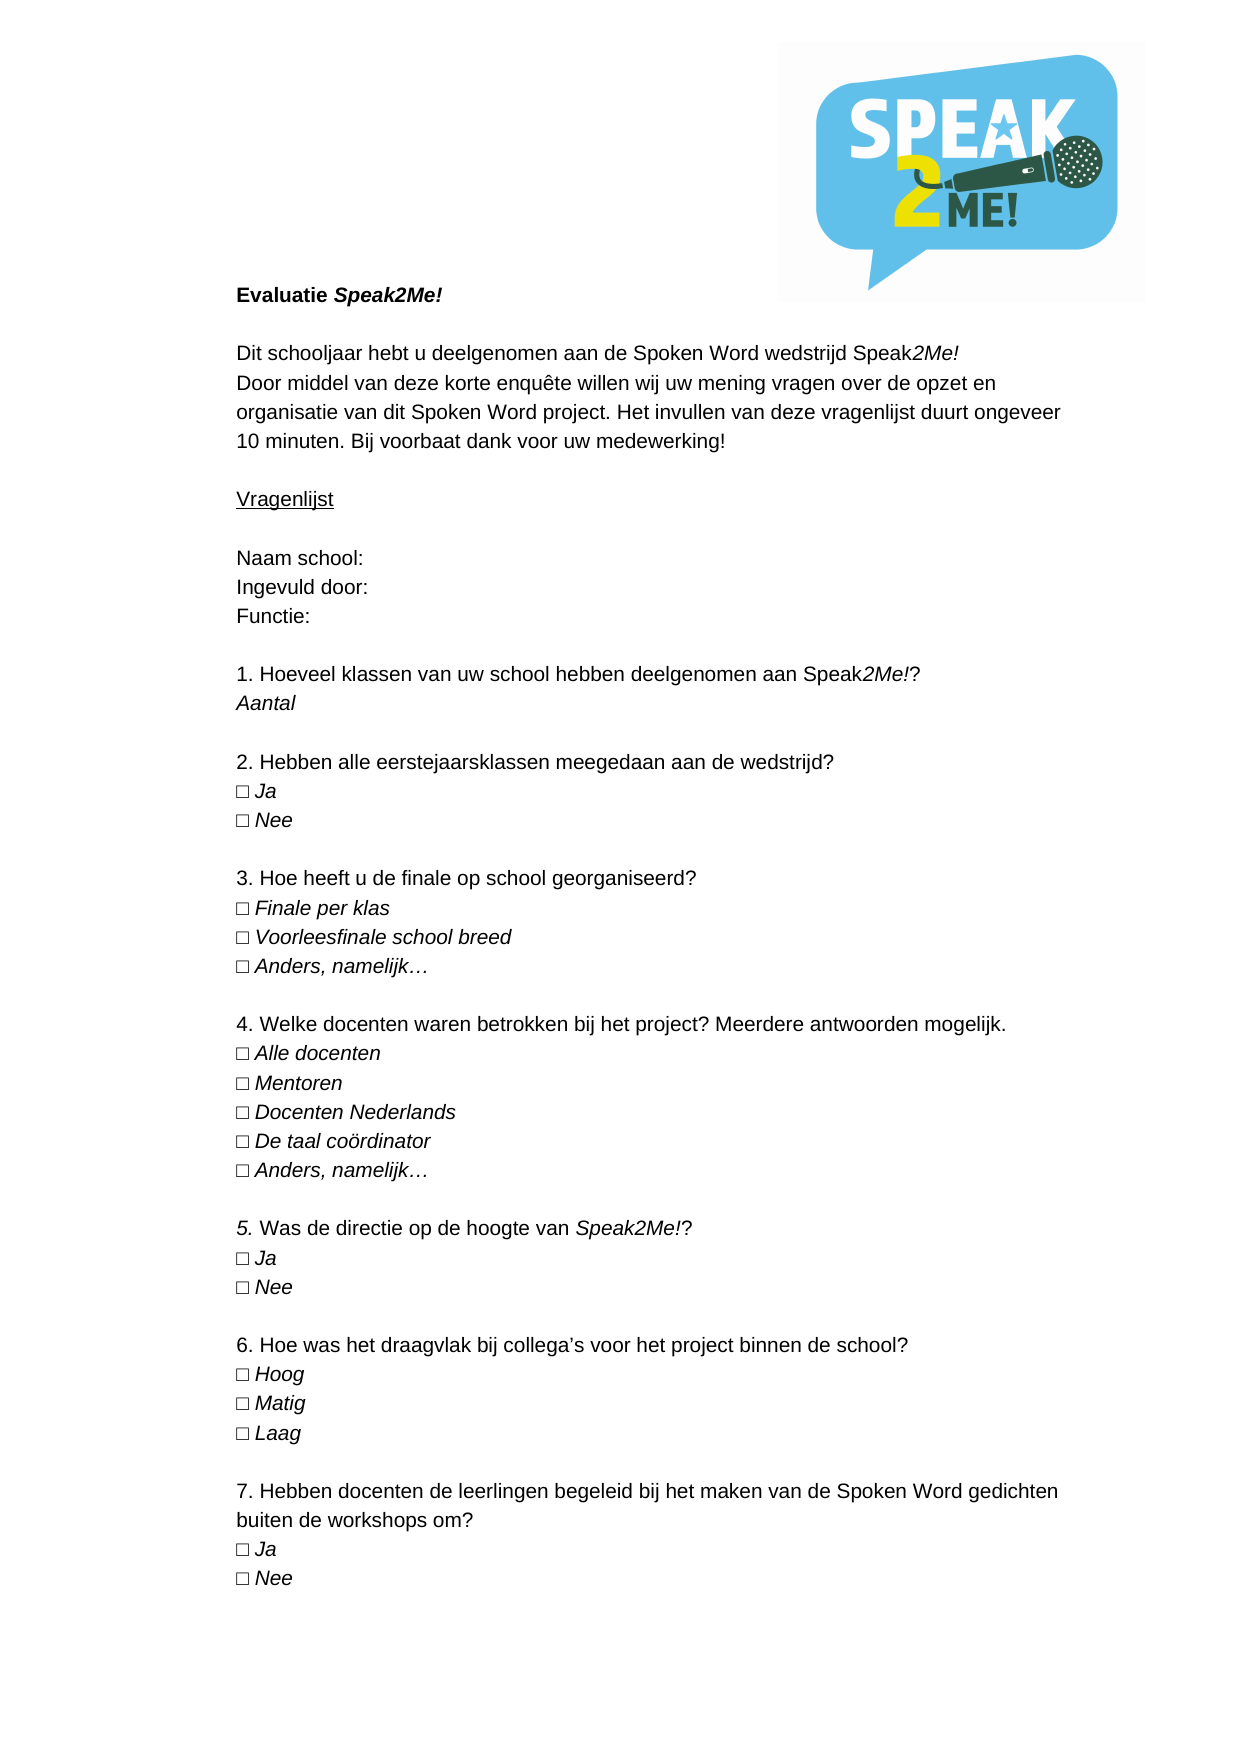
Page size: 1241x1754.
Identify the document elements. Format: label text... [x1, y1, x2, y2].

text 2. Hebben alle eerstejaarsklassen meegedaan aan de wedstrijd? [236, 744, 1063, 773]
text 6. Hoe was het draagvlak bij collega’s voor het project binnen de school? [236, 1328, 1063, 1357]
picture [776, 42, 1145, 302]
text □ Nee [236, 1561, 1063, 1590]
text Door middel van deze korte enquête willen wij uw mening vragen over de opzet en organisatie van dit Spoken Word project. Het invullen van deze vragenlijst duurt ongeveer 10 minuten. Bij voorbaat dank voor uw medewerking! [236, 365, 1063, 453]
text Vragenlijst [236, 482, 1063, 511]
text □ Hoog [236, 1357, 1063, 1386]
text □ Finale per klas [236, 890, 1063, 919]
text Evaluatie Speak2Me! [236, 278, 1063, 307]
text Dit schooljaar hebt u deelgenomen aan de Spoken Word wedstrijd Speak2Me! [236, 336, 1063, 365]
text □ Nee [236, 1269, 1063, 1298]
text □ Matig [236, 1386, 1063, 1415]
text Functie: [236, 598, 1063, 628]
text □ Laag [236, 1415, 1063, 1444]
text □ Alle docenten [236, 1036, 1063, 1065]
text Ingevuld door: [236, 569, 1063, 598]
text □ Anders, namelijk… [236, 1153, 1063, 1182]
text 7. Hebben docenten de leerlingen begeleid bij het maken van de Spoken Word gedichten buiten de workshops om? [236, 1473, 1063, 1532]
text □ Ja [236, 1532, 1063, 1561]
text □ Voorleesfinale school breed [236, 919, 1063, 948]
text Aantal [236, 686, 1063, 715]
text □ Ja [236, 773, 1063, 803]
text □ Ja [236, 1240, 1063, 1269]
text 4. Welke docenten waren betrokken bij het project? Meerdere antwoorden mogelijk. [236, 1007, 1063, 1036]
text □ Nee [236, 803, 1063, 832]
text □ Docenten Nederlands [236, 1094, 1063, 1123]
text □ Mentoren [236, 1065, 1063, 1094]
text □ De taal coördinator [236, 1123, 1063, 1153]
text 1. Hoeveel klassen van uw school hebben deelgenomen aan Speak2Me!? [236, 657, 1063, 686]
text □ Anders, namelijk… [236, 948, 1063, 978]
text 3. Hoe heeft u de finale op school georganiseerd? [236, 861, 1063, 890]
text Naam school: [236, 540, 1063, 569]
text 5. Was de directie op de hoogte van Speak2Me!? [236, 1211, 1063, 1240]
